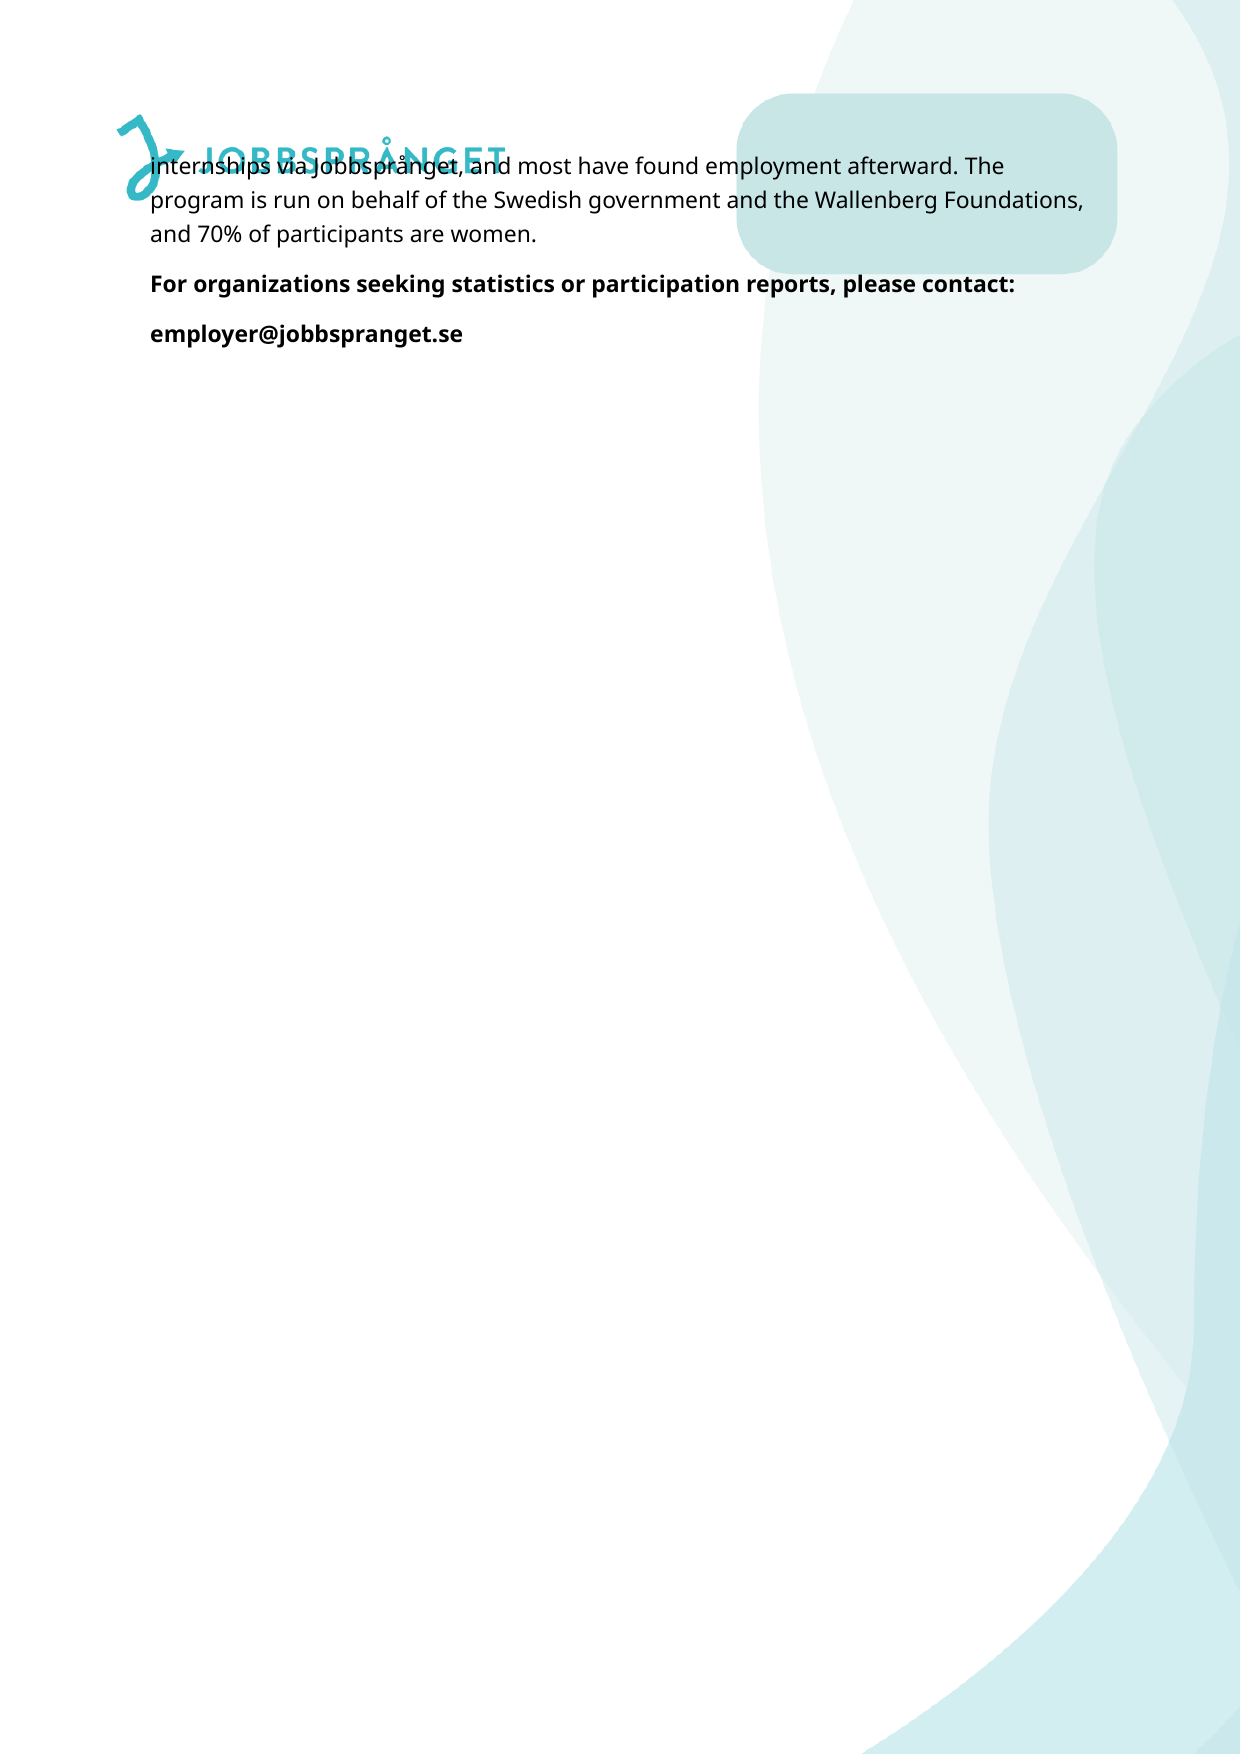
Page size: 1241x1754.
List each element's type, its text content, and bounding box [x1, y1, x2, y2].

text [150, 150, 1090, 249]
text employer@jobbspranget.se [150, 318, 1090, 349]
text For organizations seeking statistics or participation reports, please contact: [150, 268, 1090, 299]
picture [0, 0, 1241, 1754]
